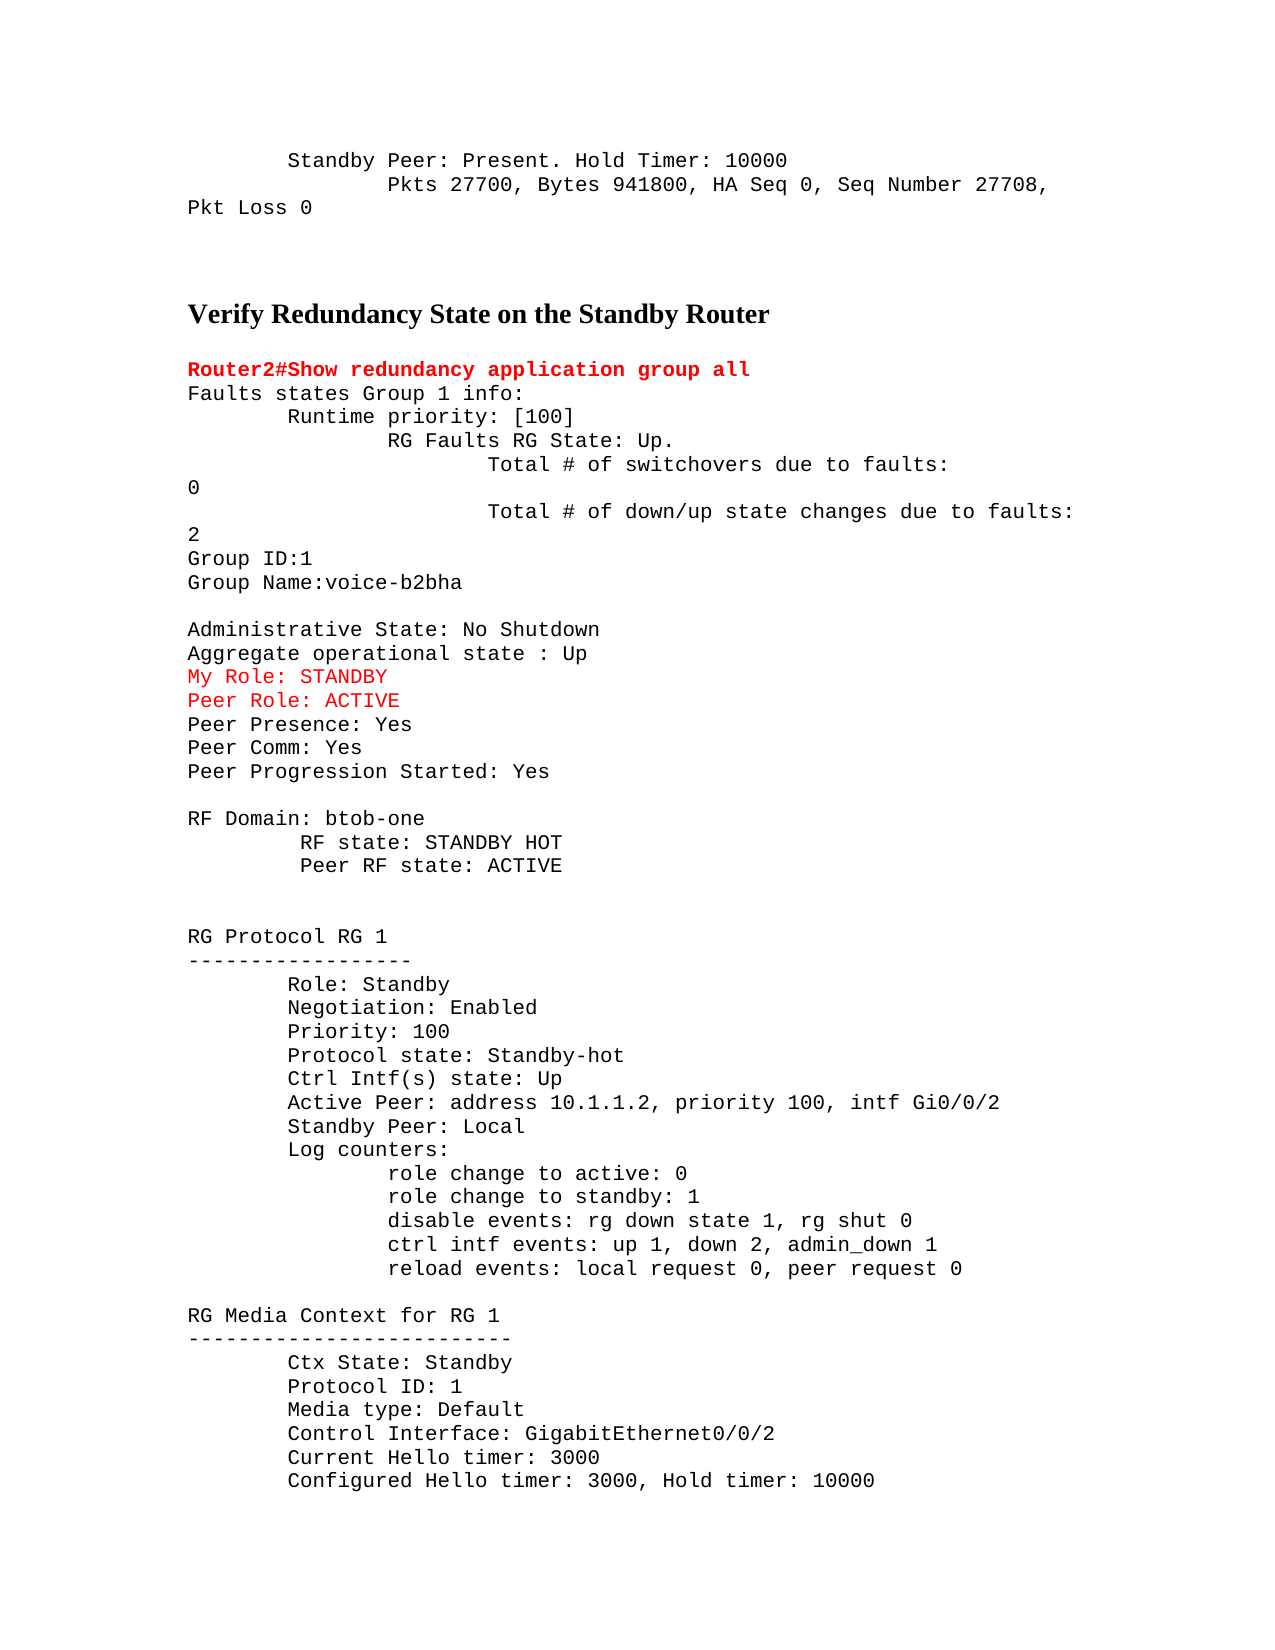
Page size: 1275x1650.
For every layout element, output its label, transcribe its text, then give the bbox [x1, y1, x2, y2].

text Standby Peer: Local [187, 1116, 1087, 1139]
text Pkts 27700, Bytes 941800, HA Seq 0, Seq Number 27708, Pkt Loss 0 [187, 174, 1087, 221]
text ------------------ [187, 950, 1087, 974]
text RF state: STANDBY HOT [187, 832, 1087, 856]
text Negotiation: Enabled [187, 997, 1087, 1021]
text Total # of down/up state changes due to faults: 2 [187, 501, 1087, 548]
text Priority: 100 [187, 1021, 1087, 1045]
text My Role: STANDBY [187, 666, 1087, 690]
text Standby Peer: Present. Hold Timer: 10000 [187, 150, 1087, 174]
text Role: Standby [187, 974, 1087, 997]
text Protocol state: Standby-hot [187, 1045, 1087, 1068]
text Log counters: [187, 1139, 1087, 1163]
text disable events: rg down state 1, rg shut 0 [187, 1210, 1087, 1234]
text RG Faults RG State: Up. [187, 430, 1087, 453]
text RF Domain: btob-one [187, 808, 1087, 832]
text Peer Progression Started: Yes [187, 761, 1087, 784]
text Ctrl Intf(s) state: Up [187, 1068, 1087, 1092]
text Peer Presence: Yes [187, 714, 1087, 737]
text Active Peer: address 10.1.1.2, priority 100, intf Gi0/0/2 [187, 1092, 1087, 1116]
text RG Media Context for RG 1 [187, 1305, 1087, 1328]
text Ctx State: Standby [187, 1352, 1087, 1376]
subtitle Verify Redundancy State on the Standby Router [187, 297, 1087, 330]
text Total # of switchovers due to faults: 0 [187, 453, 1087, 501]
text Control Interface: GigabitEthernet0/0/2 [187, 1423, 1087, 1447]
text Current Hello timer: 3000 [187, 1447, 1087, 1470]
text -------------------------- [187, 1328, 1087, 1352]
text Protocol ID: 1 [187, 1376, 1087, 1399]
text Group ID:1 [187, 548, 1087, 572]
text Media type: Default [187, 1399, 1087, 1423]
text Aggregate operational state : Up [187, 643, 1087, 666]
text Peer Role: ACTIVE [187, 690, 1087, 714]
text RG Protocol RG 1 [187, 926, 1087, 950]
text Router2#Show redundancy application group all [187, 359, 1087, 383]
text role change to active: 0 [187, 1163, 1087, 1187]
text ctrl intf events: up 1, down 2, admin_down 1 [187, 1234, 1087, 1257]
text Runtime priority: [100] [187, 406, 1087, 430]
text Configured Hello timer: 3000, Hold timer: 10000 [187, 1470, 1087, 1494]
text reload events: local request 0, peer request 0 [187, 1257, 1087, 1281]
text role change to standby: 1 [187, 1187, 1087, 1210]
text Faults states Group 1 info: [187, 383, 1087, 406]
text Group Name:voice-b2bha [187, 572, 1087, 595]
text Administrative State: No Shutdown [187, 619, 1087, 643]
text Peer RF state: ACTIVE [187, 856, 1087, 879]
text Peer Comm: Yes [187, 737, 1087, 761]
